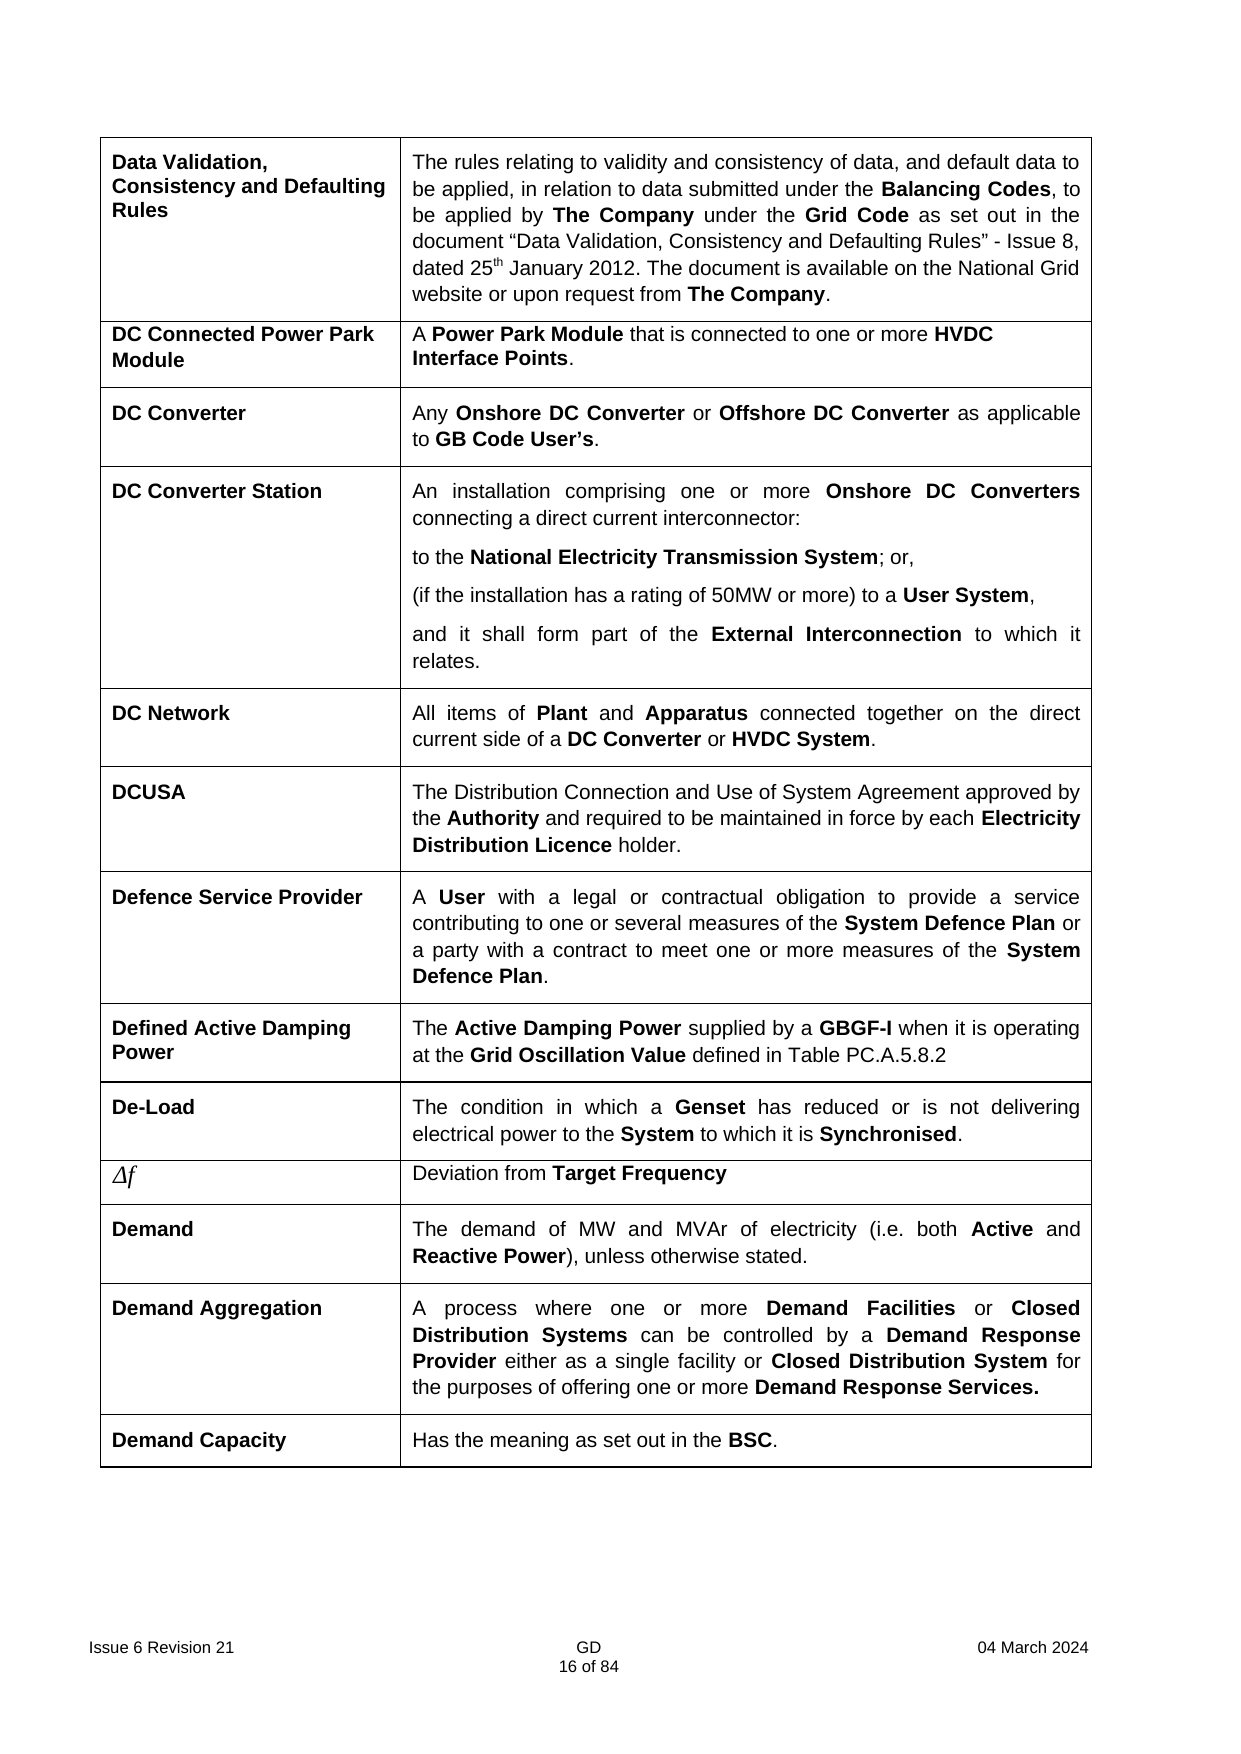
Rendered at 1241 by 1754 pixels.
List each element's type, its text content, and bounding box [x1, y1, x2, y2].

table_cell The rules relating to validity and consistency of data, and default data to be applied, in relation to data submitted under the Balancing Codes, to be applied by The Company under the Grid Code as set out in the document “Data Validation, Consistency and Defaulting Rules” - Issue 8, dated 25th January 2012. The document is available on the National Grid website or upon request from The Company. [401, 138, 1091, 321]
table_cell A Power Park Module that is connected to one or more HVDC Interface Points. [401, 322, 1091, 387]
table_cell Demand [101, 1205, 400, 1282]
table_cell DCUSA [101, 767, 400, 871]
table_cell [101, 1161, 400, 1204]
table_cell Defence Service Provider [101, 872, 400, 1003]
table_cell The Distribution Connection and Use of System Agreement approved by the Authority and required to be maintained in force by each Electricity Distribution Licence holder. [401, 767, 1091, 871]
table_cell Data Validation, Consistency and Defaulting Rules [101, 138, 400, 321]
table_cell The Active Damping Power supplied by a GBGF-I when it is operating at the Grid Oscillation Value defined in Table PC.A.5.8.2 [401, 1004, 1091, 1081]
table_cell Defined Active Damping Power [101, 1004, 400, 1081]
table_cell Demand Aggregation [101, 1284, 400, 1414]
table_cell Deviation from Target Frequency [401, 1161, 1091, 1204]
table_cell An installation comprising one or more Onshore DC Converters connecting a direct current interconnector: to the National Electricity Transmission System; or, (if the installation has a rating of 50MW or more) to a User System, and it shall form part of the External Interconnection to which it relates. [401, 467, 1091, 687]
table_cell A process where one or more Demand Facilities or Closed Distribution Systems can be controlled by a Demand Response Provider either as a single facility or Closed Distribution System for the purposes of offering one or more Demand Response Services. [401, 1284, 1091, 1414]
table_cell A User with a legal or contractual obligation to provide a service contributing to one or several measures of the System Defence Plan or a party with a contract to meet one or more measures of the System Defence Plan. [401, 872, 1091, 1003]
table_cell The demand of MW and MVAr of electricity (i.e. both Active and Reactive Power), unless otherwise stated. [401, 1205, 1091, 1282]
table_cell All items of Plant and Apparatus connected together on the direct current side of a DC Converter or HVDC System. [401, 689, 1091, 766]
table_cell Any Onshore DC Converter or Offshore DC Converter as applicable to GB Code User’s. [401, 388, 1091, 466]
table_cell DC Converter [101, 388, 400, 466]
table_cell The condition in which a Genset has reduced or is not delivering electrical power to the System to which it is Synchronised. [401, 1083, 1091, 1160]
table_cell Demand Capacity [101, 1415, 400, 1466]
table_cell De-Load [101, 1083, 400, 1160]
table_cell DC Converter Station [101, 467, 400, 687]
table_cell Has the meaning as set out in the BSC. [401, 1415, 1091, 1466]
table_cell DC Connected Power Park Module [101, 322, 400, 387]
table_cell DC Network [101, 689, 400, 766]
